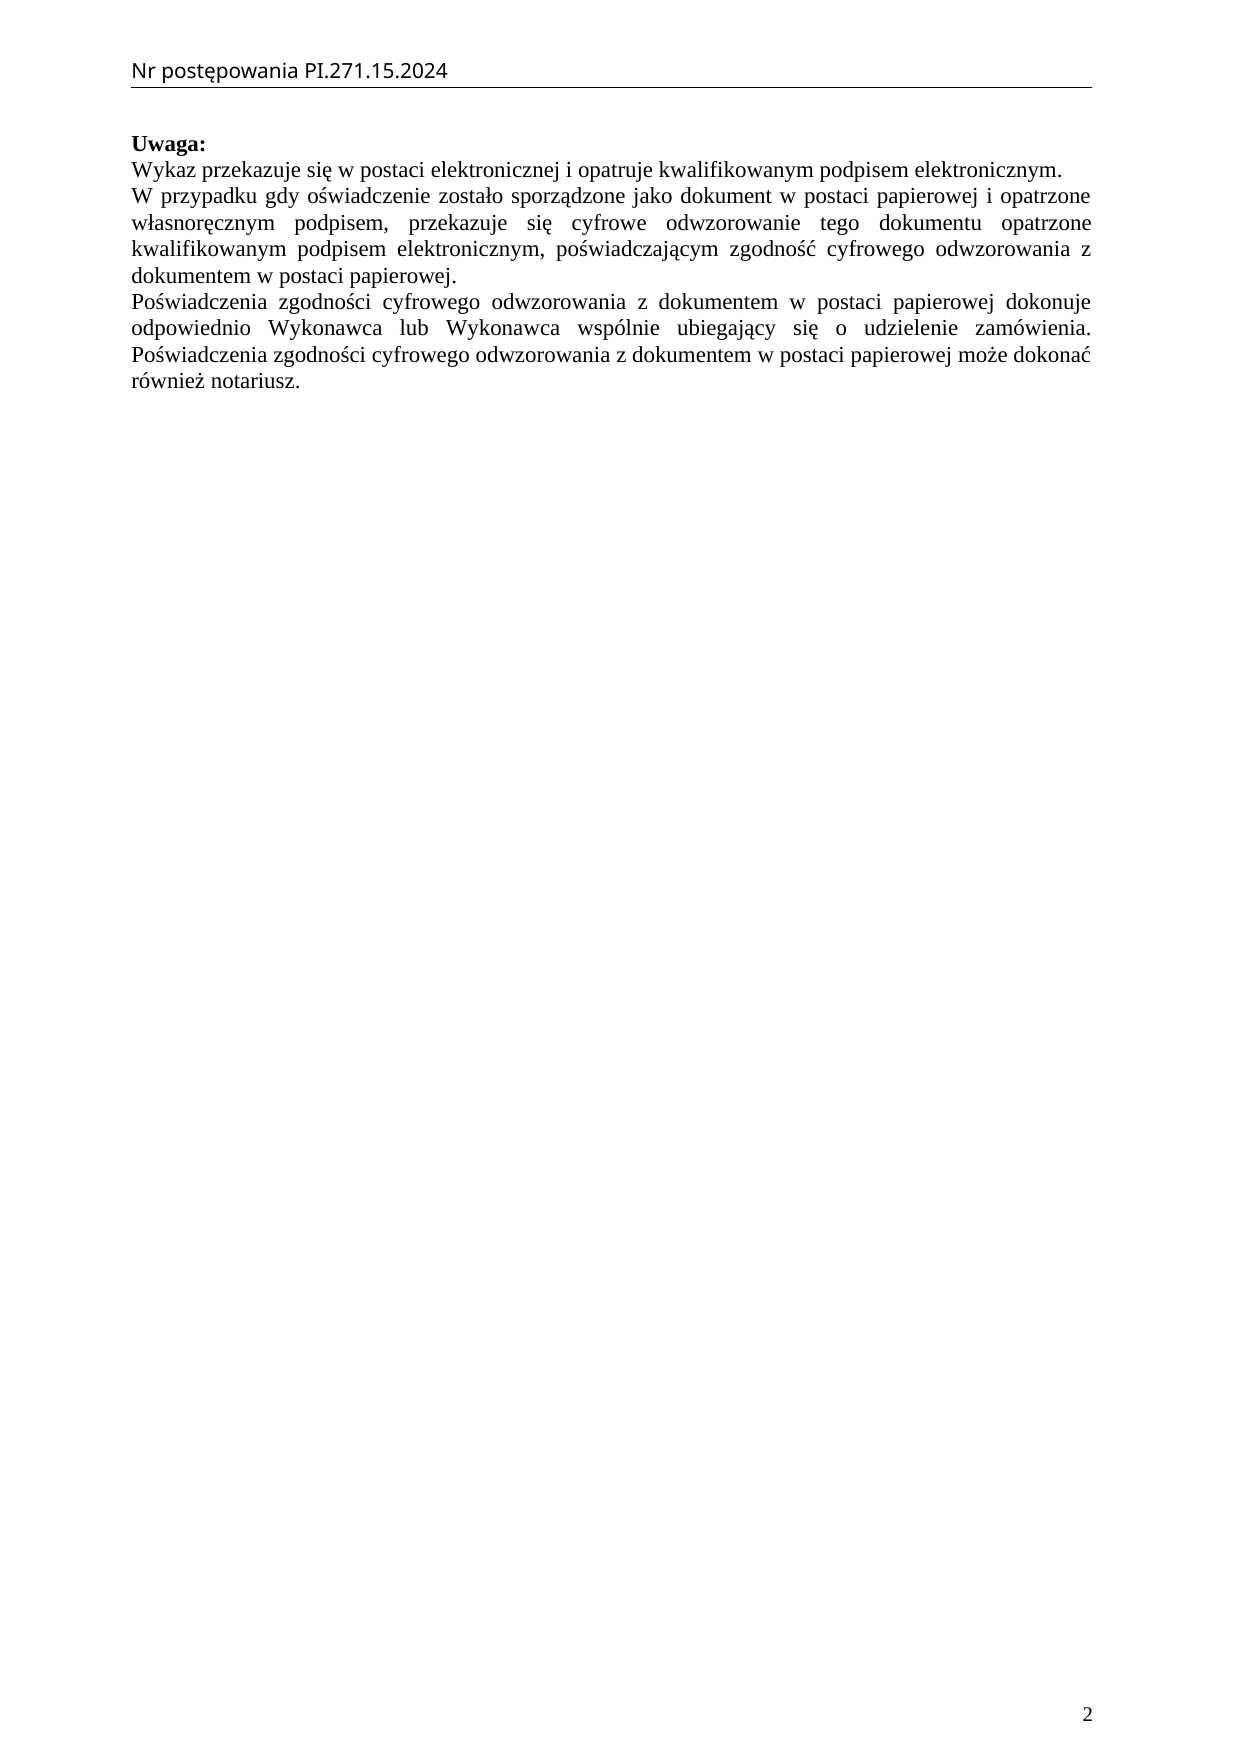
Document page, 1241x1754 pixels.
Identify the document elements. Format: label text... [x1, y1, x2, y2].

list W przypadku gdy oświadczenie zostało sporządzone jako dokument w postaci papierowej i opatrzone własnoręcznym podpisem, przekazuje się cyfrowe odwzorowanie tego dokumentu opatrzone kwalifikowanym podpisem elektronicznym, poświadczającym zgodność cyfrowego odwzorowania z dokumentem w postaci papierowej. [131, 183, 1092, 288]
list Wykaz przekazuje się w postaci elektronicznej i opatruje kwalifikowanym podpisem elektronicznym. [131, 156, 1092, 183]
text Uwaga: [131, 130, 1092, 156]
list Poświadczenia zgodności cyfrowego odwzorowania z dokumentem w postaci papierowej dokonuje odpowiednio Wykonawca lub Wykonawca wspólnie ubiegający się o udzielenie zamówienia. Poświadczenia zgodności cyfrowego odwzorowania z dokumentem w postaci papierowej może dokonać również notariusz. [131, 288, 1092, 393]
